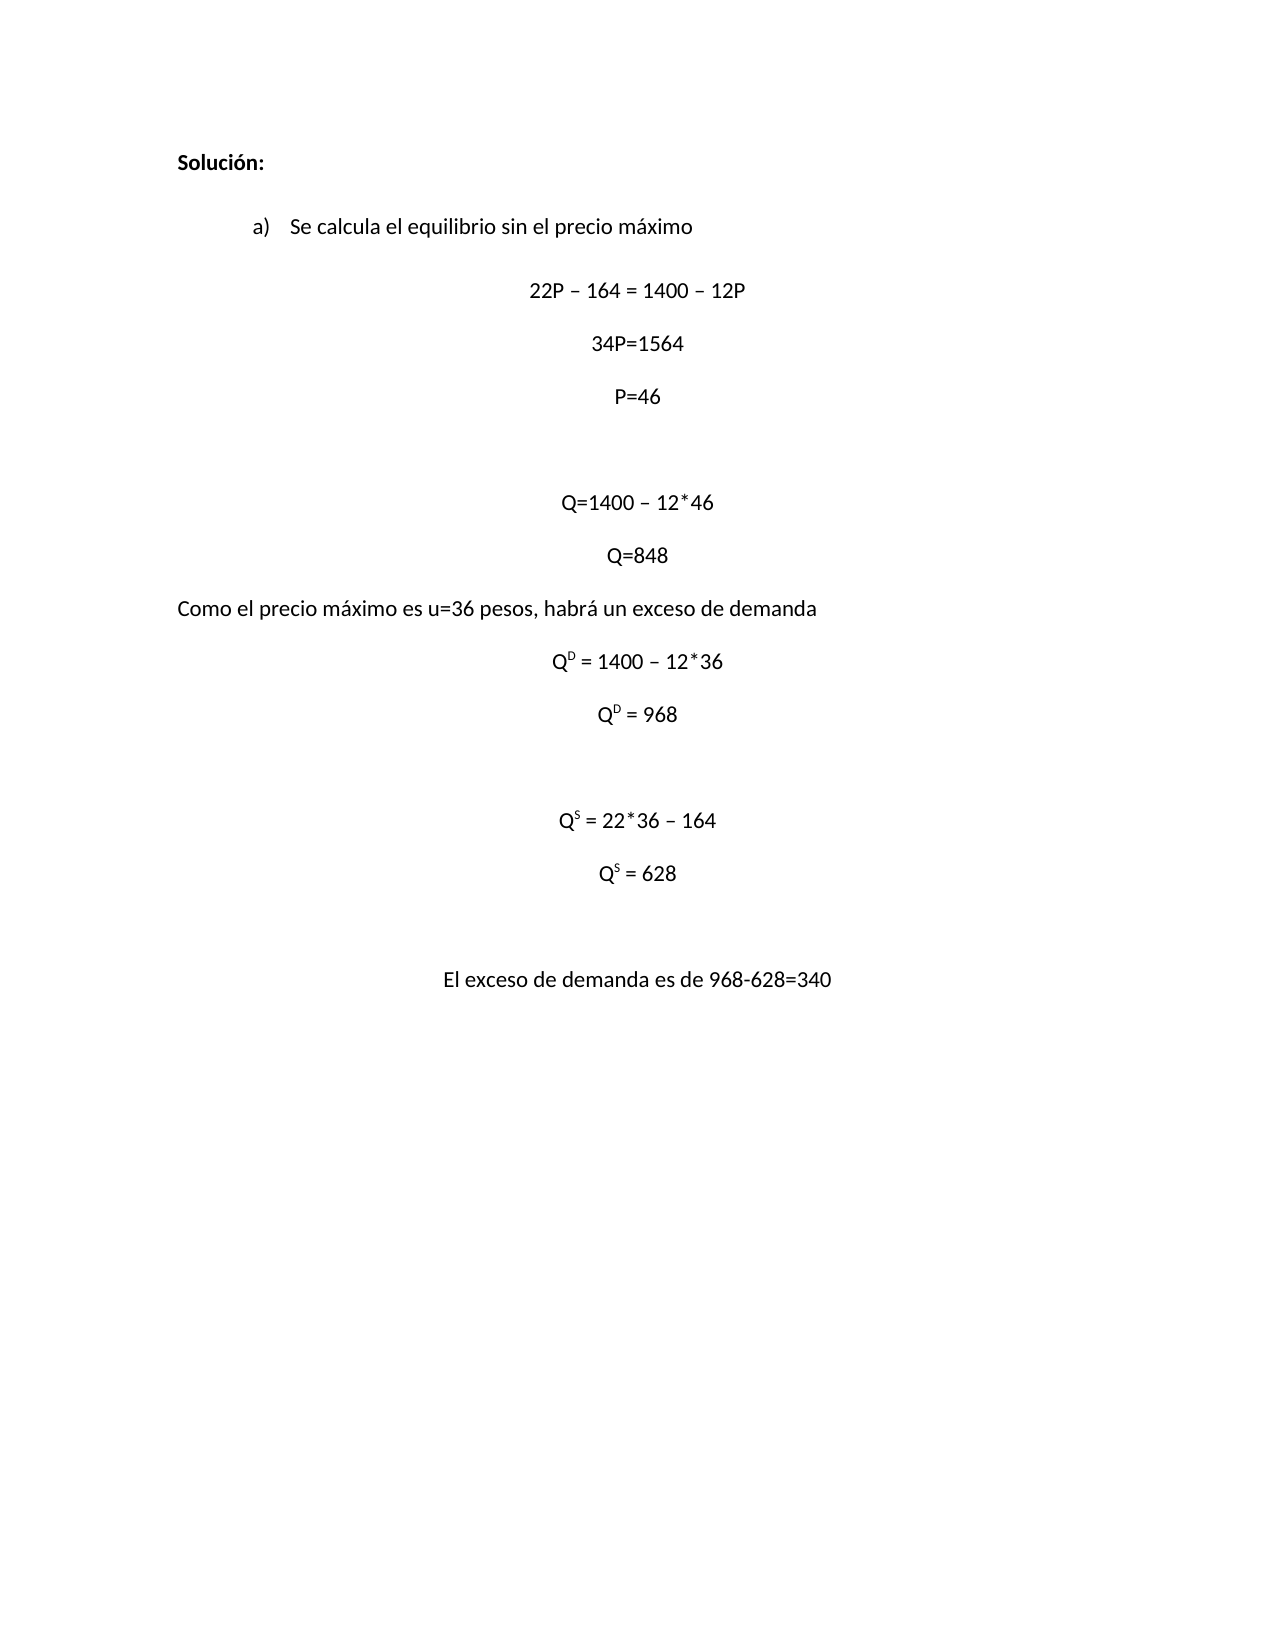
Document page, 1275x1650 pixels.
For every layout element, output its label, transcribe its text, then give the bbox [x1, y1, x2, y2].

text 34P=1564 [177, 329, 1098, 357]
text QS = 22*36 – 164 [177, 807, 1098, 834]
text QD = 1400 – 12*36 [177, 647, 1098, 676]
text QS = 628 [177, 859, 1098, 888]
text 22P – 164 = 1400 – 12P [177, 276, 1098, 304]
text El exceso de demanda es de 968-628=340 [177, 966, 1098, 994]
text Solución: [177, 148, 1098, 176]
text Q=848 [177, 541, 1098, 569]
text Como el precio máximo es u=36 pesos, habrá un exceso de demanda [177, 594, 1098, 622]
text Q=1400 – 12*46 [177, 488, 1098, 516]
list Se calcula el equilibrio sin el precio máximo [252, 212, 1098, 240]
text P=46 [177, 382, 1098, 410]
text QD = 968 [177, 701, 1098, 728]
